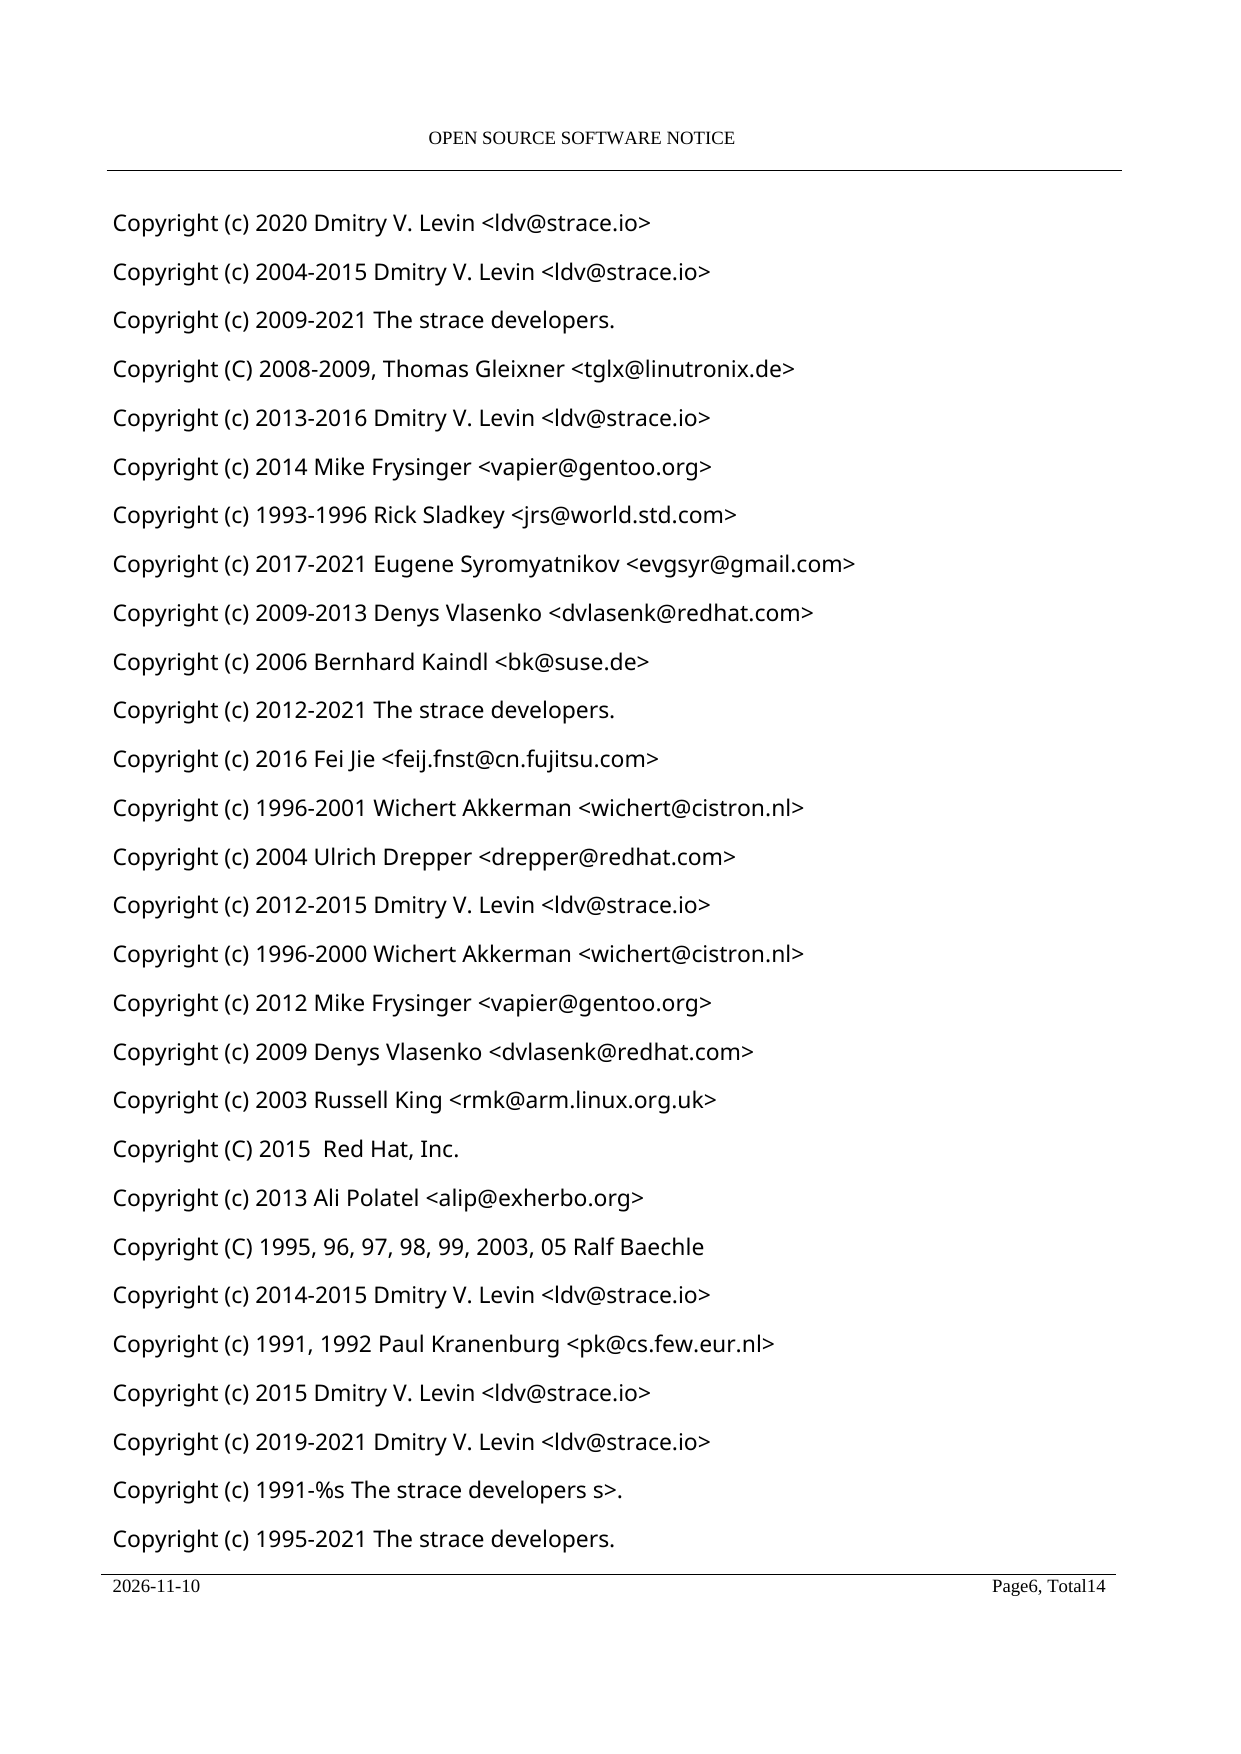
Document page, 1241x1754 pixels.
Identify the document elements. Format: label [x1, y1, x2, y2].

text [112, 206, 1128, 1555]
